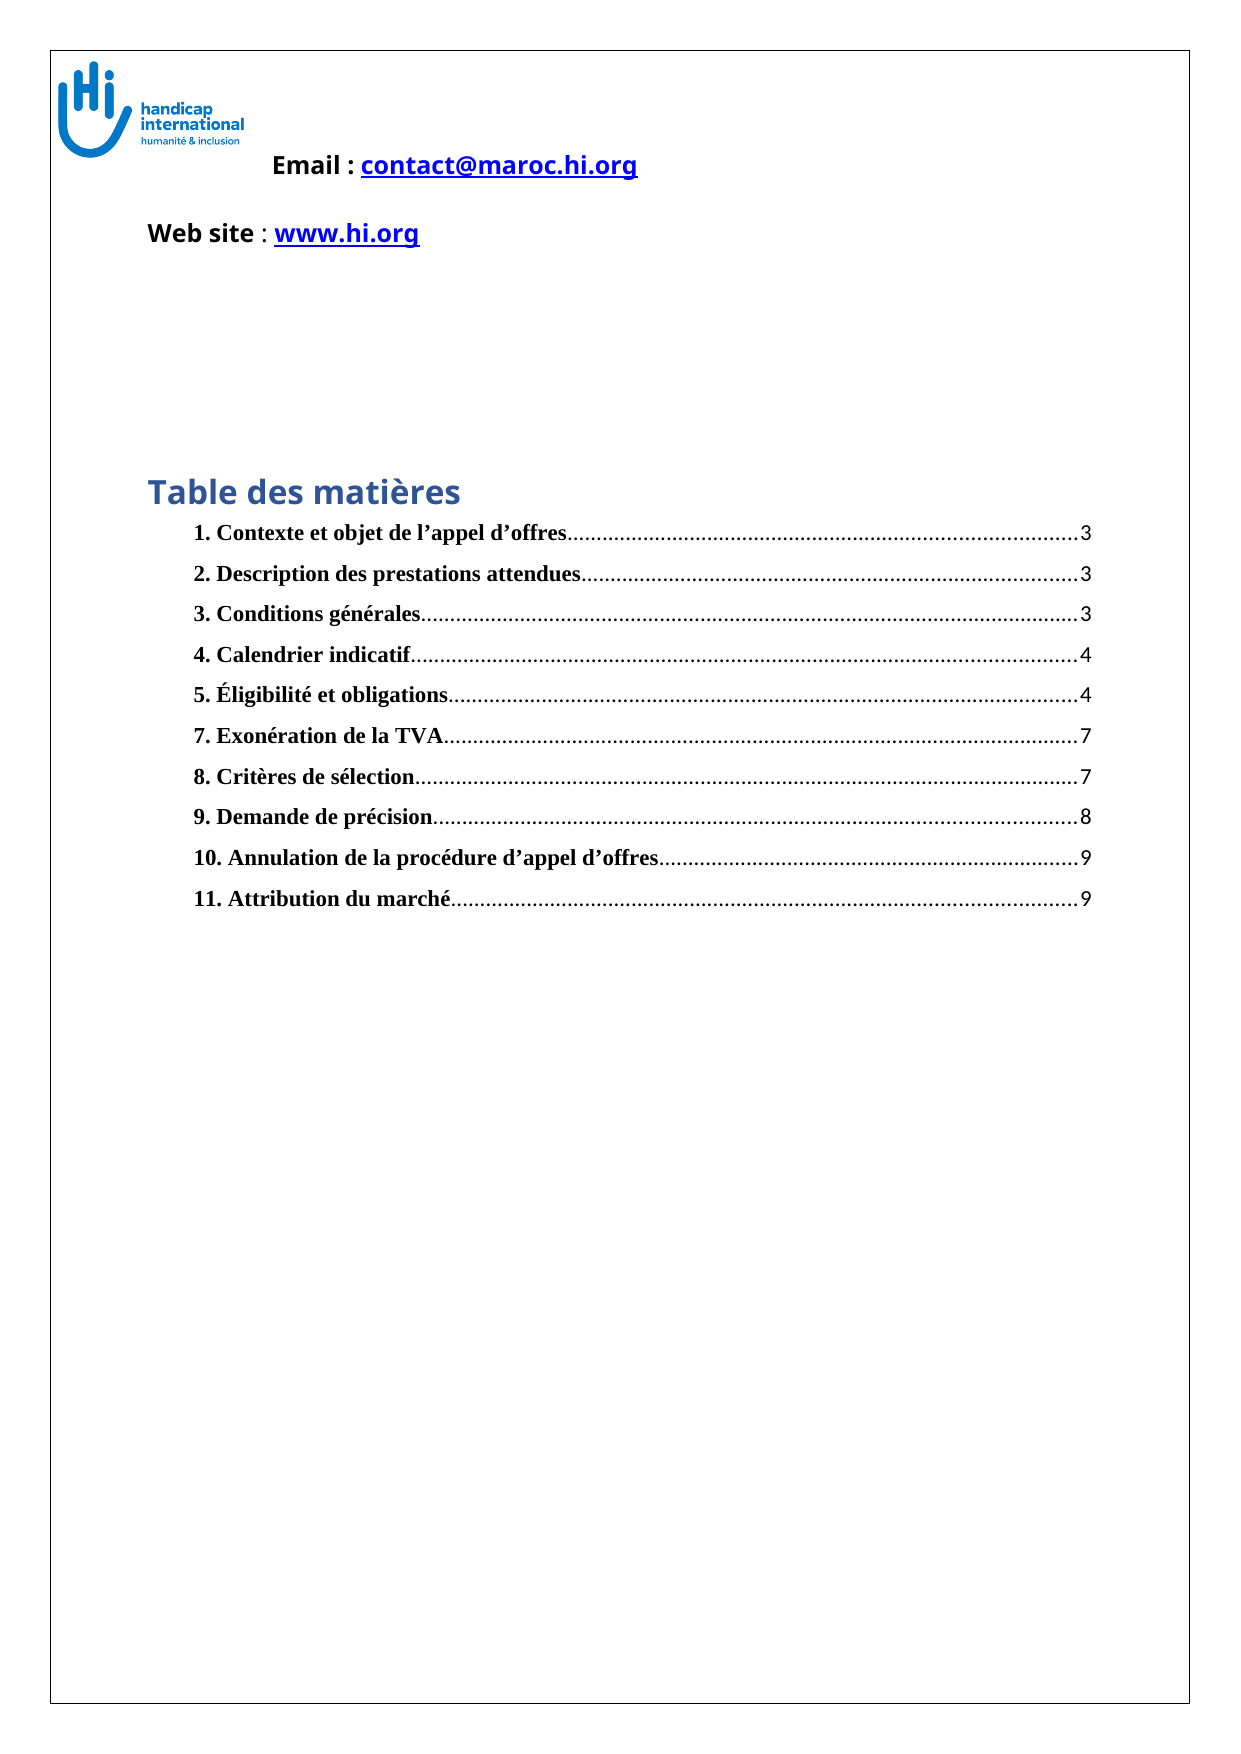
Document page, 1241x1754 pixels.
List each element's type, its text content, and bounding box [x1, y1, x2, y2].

picture [51, 52, 253, 167]
text Web site : www.hi.org [147, 216, 1093, 250]
text Email : contact@maroc.hi.org [147, 148, 1093, 182]
